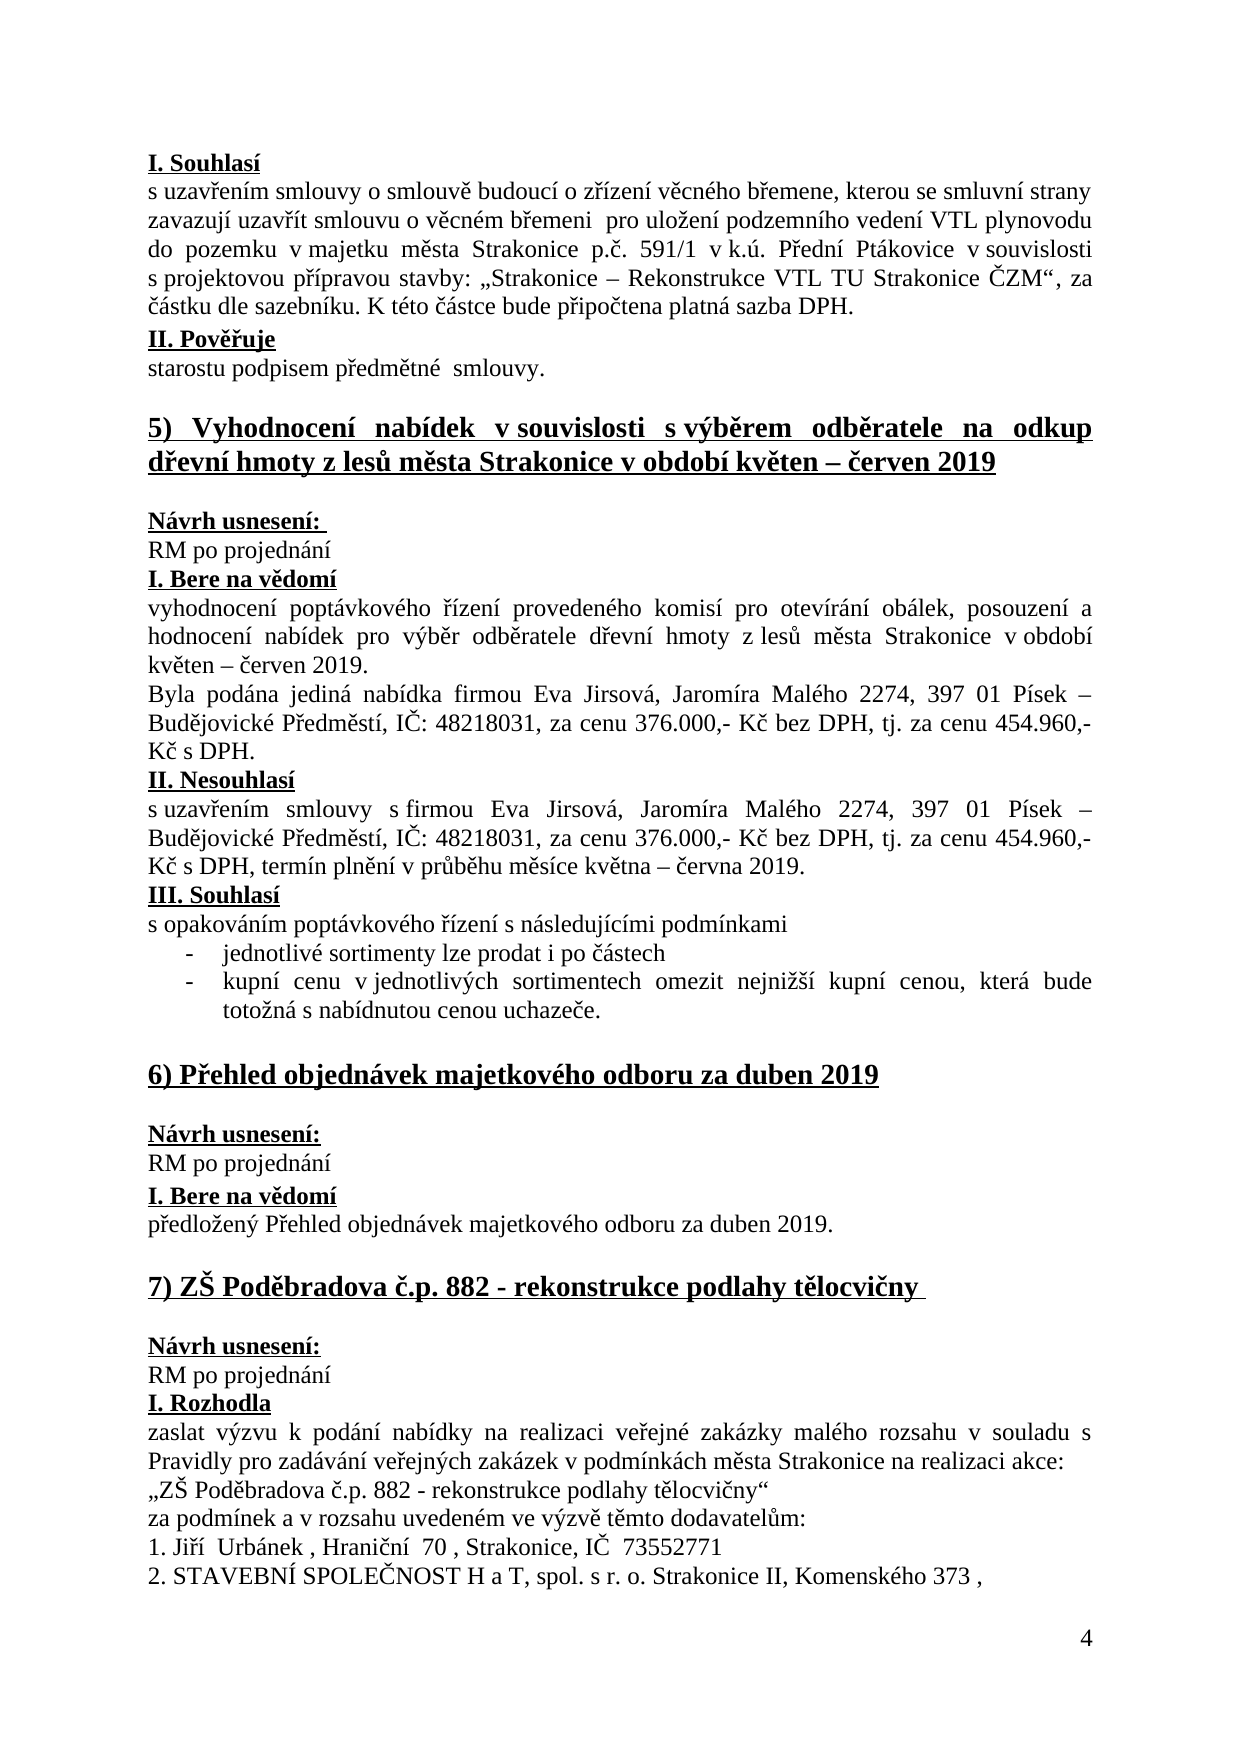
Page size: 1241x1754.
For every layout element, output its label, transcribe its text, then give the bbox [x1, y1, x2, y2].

text RM po projednání [148, 1360, 1093, 1388]
text I. Bere na vědomí [148, 564, 1093, 593]
list kupní cenu v jednotlivých sortimentech omezit nejnižší kupní cenou, která bude totožná s nabídnutou cenou uchazeče. [185, 966, 1093, 1024]
text starostu podpisem předmětné smlouvy. [148, 353, 1093, 382]
text s uzavřením smlouvy s firmou Eva Jirsová, Jaromíra Malého 2274, 397 01 Písek – Budějovické Předměstí, IČ: 48218031, za cenu 376.000,- Kč bez DPH, tj. za cenu 454.960,- Kč s DPH, termín plnění v průběhu měsíce května – června 2019. [148, 794, 1093, 880]
text 5) Vyhodnocení nabídek v souvislosti s výběrem odběratele na odkup dřevní hmoty z lesů města Strakonice v období květen – červen 2019 [148, 411, 1093, 440]
text zaslat výzvu k podání nabídky na realizaci veřejné zakázky malého rozsahu v souladu s Pravidly pro zadávání veřejných zakázek v podmínkách města Strakonice na realizaci akce: [148, 1417, 1093, 1475]
text II. Nesouhlasí [148, 765, 1093, 794]
text Návrh usnesení: [148, 1119, 1093, 1148]
subtitle II. Pověřuje [148, 324, 1093, 353]
text za podmínek a v rozsahu uvedeném ve výzvě těmto dodavatelům: [148, 1503, 1093, 1532]
subtitle 6) Přehled objednávek majetkového odboru za duben 2019 [148, 1057, 1093, 1090]
text 1. Jiří Urbánek , Hraniční 70 , Strakonice, IČ 73552771 [148, 1532, 1093, 1561]
text RM po projednání [148, 535, 1093, 564]
subtitle I. Souhlasí [148, 148, 1093, 176]
text RM po projednání [148, 1148, 1093, 1177]
text s uzavřením smlouvy o smlouvě budoucí o zřízení věcného břemene, kterou se smluvní strany zavazují uzavřít smlouvu o věcném břemeni pro uložení podzemního vedení VTL plynovodu do pozemku v majetku města Strakonice p.č. 591/1 v k.ú. Přední Ptákovice v souvislosti s projektovou přípravou stavby: „Strakonice – Rekonstrukce VTL TU Strakonice ČZM“, za částku dle sazebníku. K této částce bude připočtena platná sazba DPH. [148, 176, 1093, 320]
text Návrh usnesení: [148, 1331, 1093, 1360]
text I. Rozhodla [148, 1388, 1093, 1417]
subtitle 7) ZŠ Poděbradova č.p. 882 - rekonstrukce podlahy tělocvičny [148, 1269, 1093, 1302]
subtitle I. Bere na vědomí [148, 1181, 1093, 1209]
text předložený Přehled objednávek majetkového odboru za duben 2019. [148, 1209, 1093, 1238]
text vyhodnocení poptávkového řízení provedeného komisí pro otevírání obálek, posouzení a hodnocení nabídek pro výběr odběratele dřevní hmoty z lesů města Strakonice v období květen – červen 2019. [148, 593, 1093, 679]
text s opakováním poptávkového řízení s následujícími podmínkami [148, 909, 1093, 938]
text Byla podána jediná nabídka firmou Eva Jirsová, Jaromíra Malého 2274, 397 01 Písek – Budějovické Předměstí, IČ: 48218031, za cenu 376.000,- Kč bez DPH, tj. za cenu 454.960,- Kč s DPH. [148, 679, 1093, 765]
list jednotlivé sortimenty lze prodat i po částech [185, 938, 1093, 966]
text 2. STAVEBNÍ SPOLEČNOST H a T, spol. s r. o. Strakonice II, Komenského 373 , [148, 1561, 1093, 1590]
text 5) Vyhodnocení nabídek v souvislosti s výběrem odběratele na odkup dřevní hmoty z lesů města Strakonice v období květen – červen 2019 [148, 441, 1093, 478]
text Návrh usnesení: [148, 506, 1093, 535]
text III. Souhlasí [148, 880, 1093, 909]
text „ZŠ Poděbradova č.p. 882 - rekonstrukce podlahy tělocvičny“ [148, 1475, 1167, 1503]
